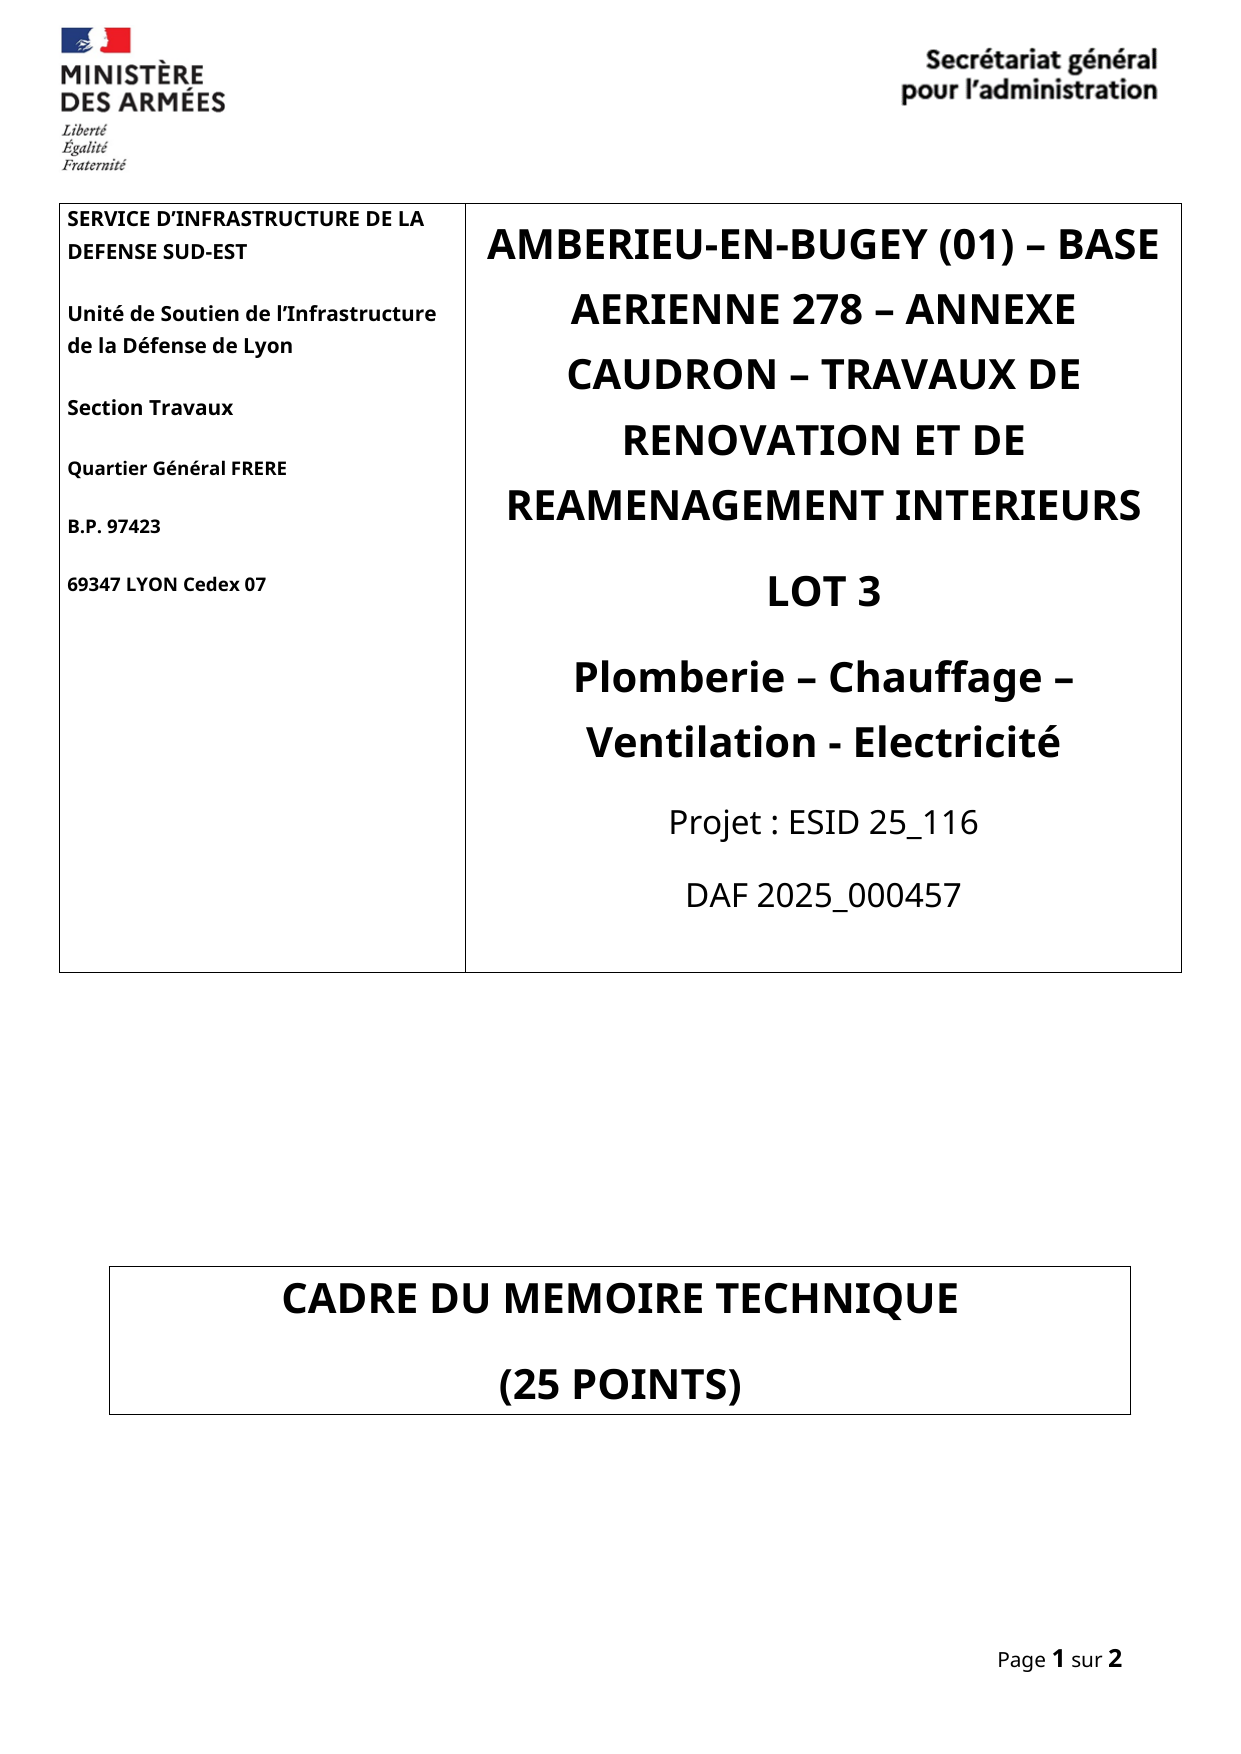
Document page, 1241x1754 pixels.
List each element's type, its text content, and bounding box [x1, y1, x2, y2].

text (25 POINTS) [110, 1352, 1130, 1414]
picture [58, 25, 228, 173]
table_header SERVICE D’INFRASTRUCTURE DE LA DEFENSE SUD-EST Unité de Soutien de l’Infrastructure de la Défense de Lyon Section Travaux Quartier Général FRERE B.P. 97423 69347 LYON Cedex 07 [60, 204, 465, 972]
table_header AMBERIEU-EN-BUGEY (01) – BASE AERIENNE 278 – ANNEXE CAUDRON – TRAVAUX DE RENOVATION ET DE REAMENAGEMENT INTERIEURS LOT 3 Plomberie – Chauffage – Ventilation - Electricité Projet : ESID 25_116 DAF 2025_000457 [466, 204, 1181, 972]
text CADRE DU MEMOIRE TECHNIQUE [110, 1267, 1130, 1326]
picture [886, 45, 1170, 110]
